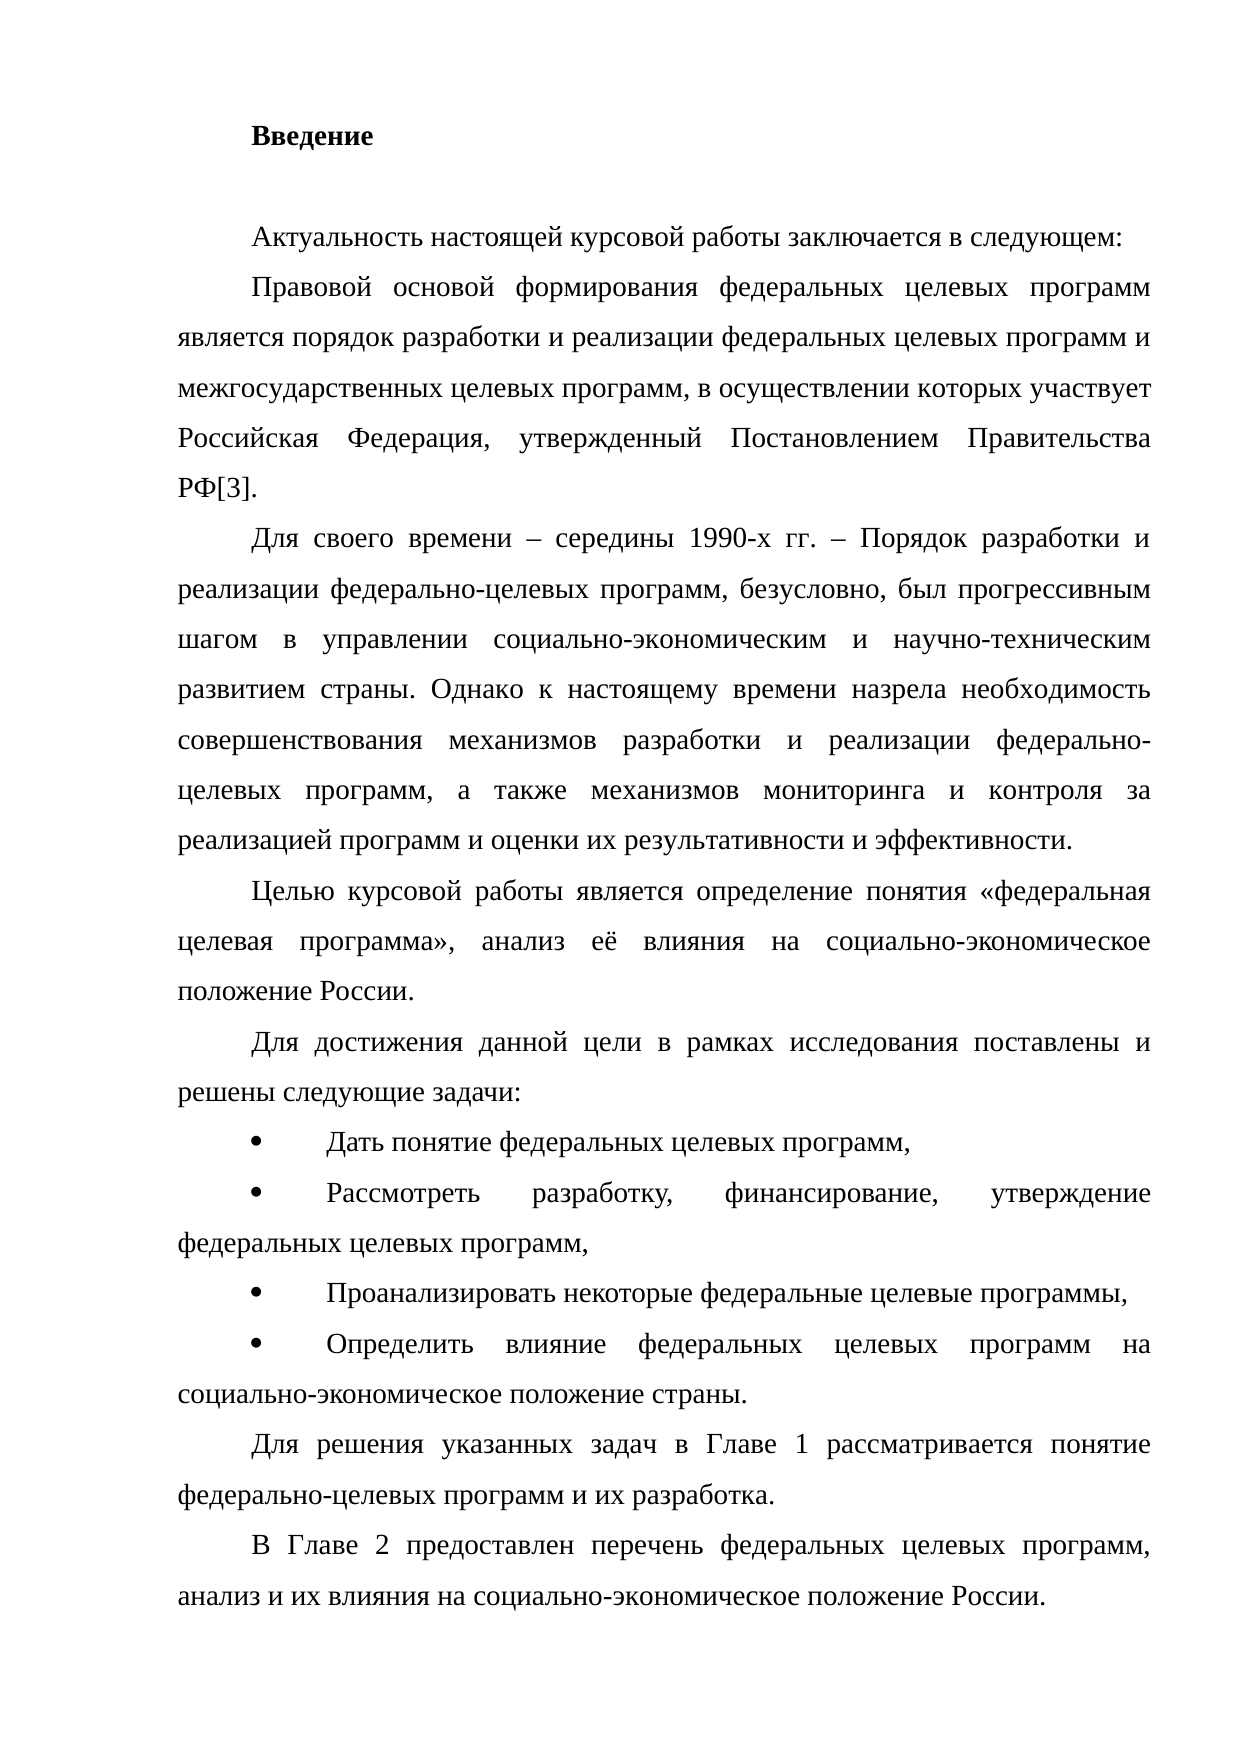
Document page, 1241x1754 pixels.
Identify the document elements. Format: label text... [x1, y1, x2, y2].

text В Главе 2 предоставлен перечень федеральных целевых программ, анализ и их влияния на социально-экономическое положение России. [177, 1527, 1152, 1611]
text Для своего времени – середины 1990-х гг. – Порядок разработки и реализации федерально-целевых программ, безусловно, был прогрессивным шагом в управлении социально-экономическим и научно-техническим развитием страны. Однако к настоящему времени назрела необходимость совершенствования механизмов разработки и реализации федерально-целевых программ, а также механизмов мониторинга и контроля за реализацией программ и оценки их результативности и эффективности. [177, 521, 1152, 856]
list Рассмотреть разработку, финансирование, утверждение федеральных целевых программ, [177, 1175, 1152, 1259]
list Определить влияние федеральных целевых программ на социально-экономическое положение страны. [177, 1326, 1152, 1410]
text Правовой основой формирования федеральных целевых программ является порядок разработки и реализации федеральных целевых программ и межгосударственных целевых программ, в осуществлении которых участвует Российская Федерация, утвержденный Постановлением Правительства РФ[3]. [177, 269, 1152, 504]
list Проанализировать некоторые федеральные целевые программы, [177, 1276, 1152, 1309]
text Для решения указанных задач в Главе 1 рассматривается понятие федерально-целевых программ и их разработка. [177, 1427, 1152, 1511]
list Дать понятие федеральных целевых программ, [177, 1124, 1152, 1158]
text Для достижения данной цели в рамках исследования поставлены и решены следующие задачи: [177, 1024, 1152, 1108]
text Актуальность настоящей курсовой работы заключается в следующем: [177, 219, 1152, 252]
text Целью курсовой работы является определение понятия «федеральная целевая программа», анализ её влияния на социально-экономическое положение России. [177, 873, 1152, 1007]
text Введение [177, 118, 1152, 152]
